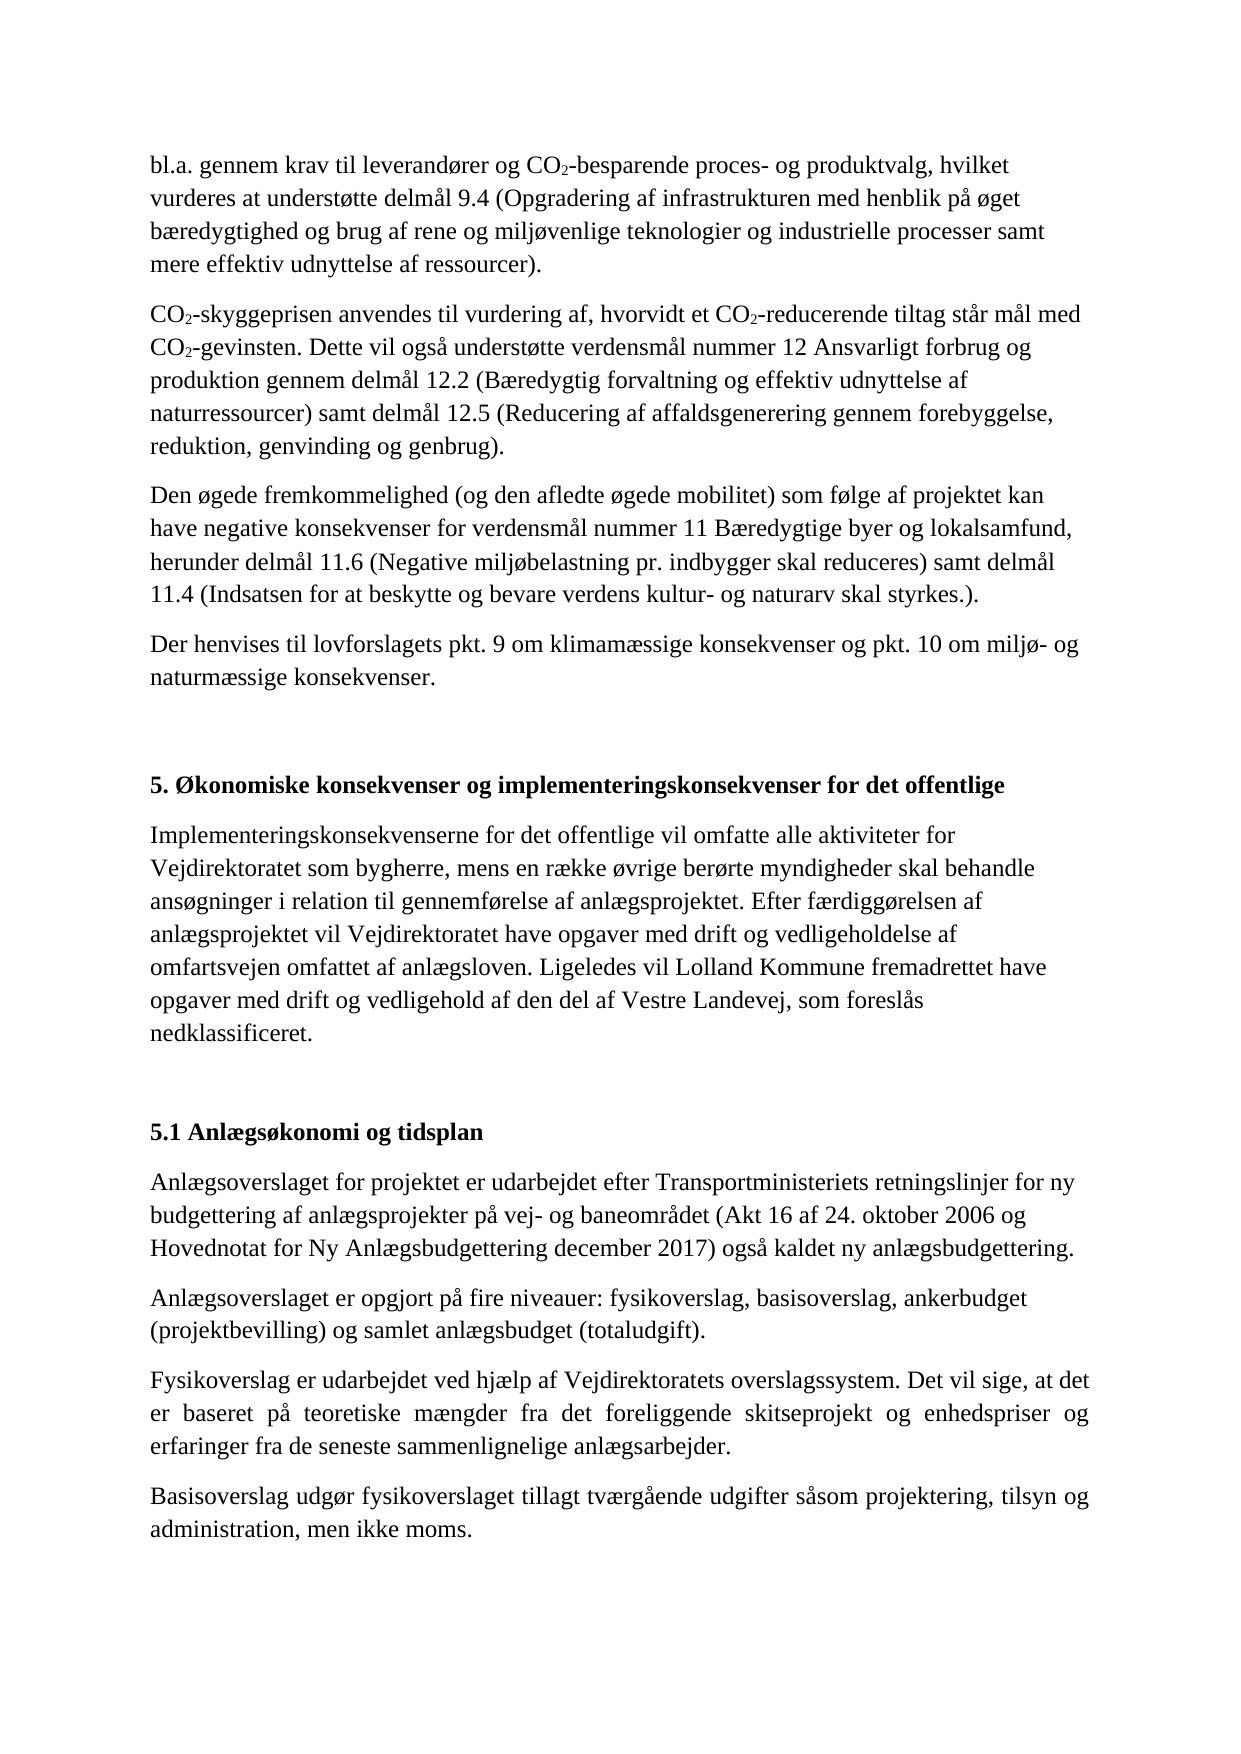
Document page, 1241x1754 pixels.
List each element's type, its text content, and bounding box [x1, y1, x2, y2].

text Implementeringskonsekvenserne for det offentlige vil omfatte alle aktiviteter for Vejdirektoratet som bygherre, mens en række øvrige berørte myndigheder skal behandle ansøgninger i relation til gennemførelse af anlægsprojektet. Efter færdiggørelsen af anlægsprojektet vil Vejdirektoratet have opgaver med drift og vedligeholdelse af omfartsvejen omfattet af anlægsloven. Ligeledes vil Lolland Kommune fremadrettet have opgaver med drift og vedligehold af den del af Vestre Landevej, som foreslås nedklassificeret. [150, 820, 1090, 1047]
text Anlægsoverslaget er opgjort på fire niveauer: fysikoverslag, basisoverslag, ankerbudget (projektbevilling) og samlet anlægsbudget (totaludgift). [150, 1283, 1090, 1344]
text 5.1 Anlægsøkonomi og tidsplan [150, 1117, 1090, 1146]
text CO2-skyggeprisen anvendes til vurdering af, hvorvidt et CO2-reducerende tiltag står mål med CO2-gevinsten. Dette vil også understøtte verdensmål nummer 12 Ansvarligt forbrug og produktion gennem delmål 12.2 (Bæredygtig forvaltning og effektiv udnyttelse af naturressourcer) samt delmål 12.5 (Reducering af affaldsgenerering gennem forebyggelse, reduktion, genvinding og genbrug). [150, 299, 1090, 459]
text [150, 150, 1090, 278]
text Fysikoverslag er udarbejdet ved hjælp af Vejdirektoratets overslagssystem. Det vil sige, at det er baseret på teoretiske mængder fra det foreliggende skitseprojekt og enhedspriser og erfaringer fra de seneste sammenlignelige anlægsarbejder. [150, 1365, 1090, 1460]
text Basisoverslag udgør fysikoverslaget tillagt tværgående udgifter såsom projektering, tilsyn og administration, men ikke moms. [150, 1481, 1090, 1543]
text Anlægsoverslaget for projektet er udarbejdet efter Transportministeriets retningslinjer for ny budgettering af anlægsprojekter på vej- og baneområdet (Akt 16 af 24. oktober 2006 og Hovednotat for Ny Anlægsbudgettering december 2017) også kaldet ny anlægsbudgettering. [150, 1167, 1090, 1262]
text Der henvises til lovforslagets pkt. 9 om klimamæssige konsekvenser og pkt. 10 om miljø- og naturmæssige konsekvenser. [150, 629, 1090, 691]
text Den øgede fremkommelighed (og den afledte øgede mobilitet) som følge af projektet kan have negative konsekvenser for verdensmål nummer 11 Bæredygtige byer og lokalsamfund, herunder delmål 11.6 (Negative miljøbelastning pr. indbygger skal reduceres) samt delmål 11.4 (Indsatsen for at beskytte og bevare verdens kultur- og naturarv skal styrkes.). [150, 481, 1090, 608]
text 5. Økonomiske konsekvenser og implementeringskonsekvenser for det offentlige [150, 770, 1090, 799]
